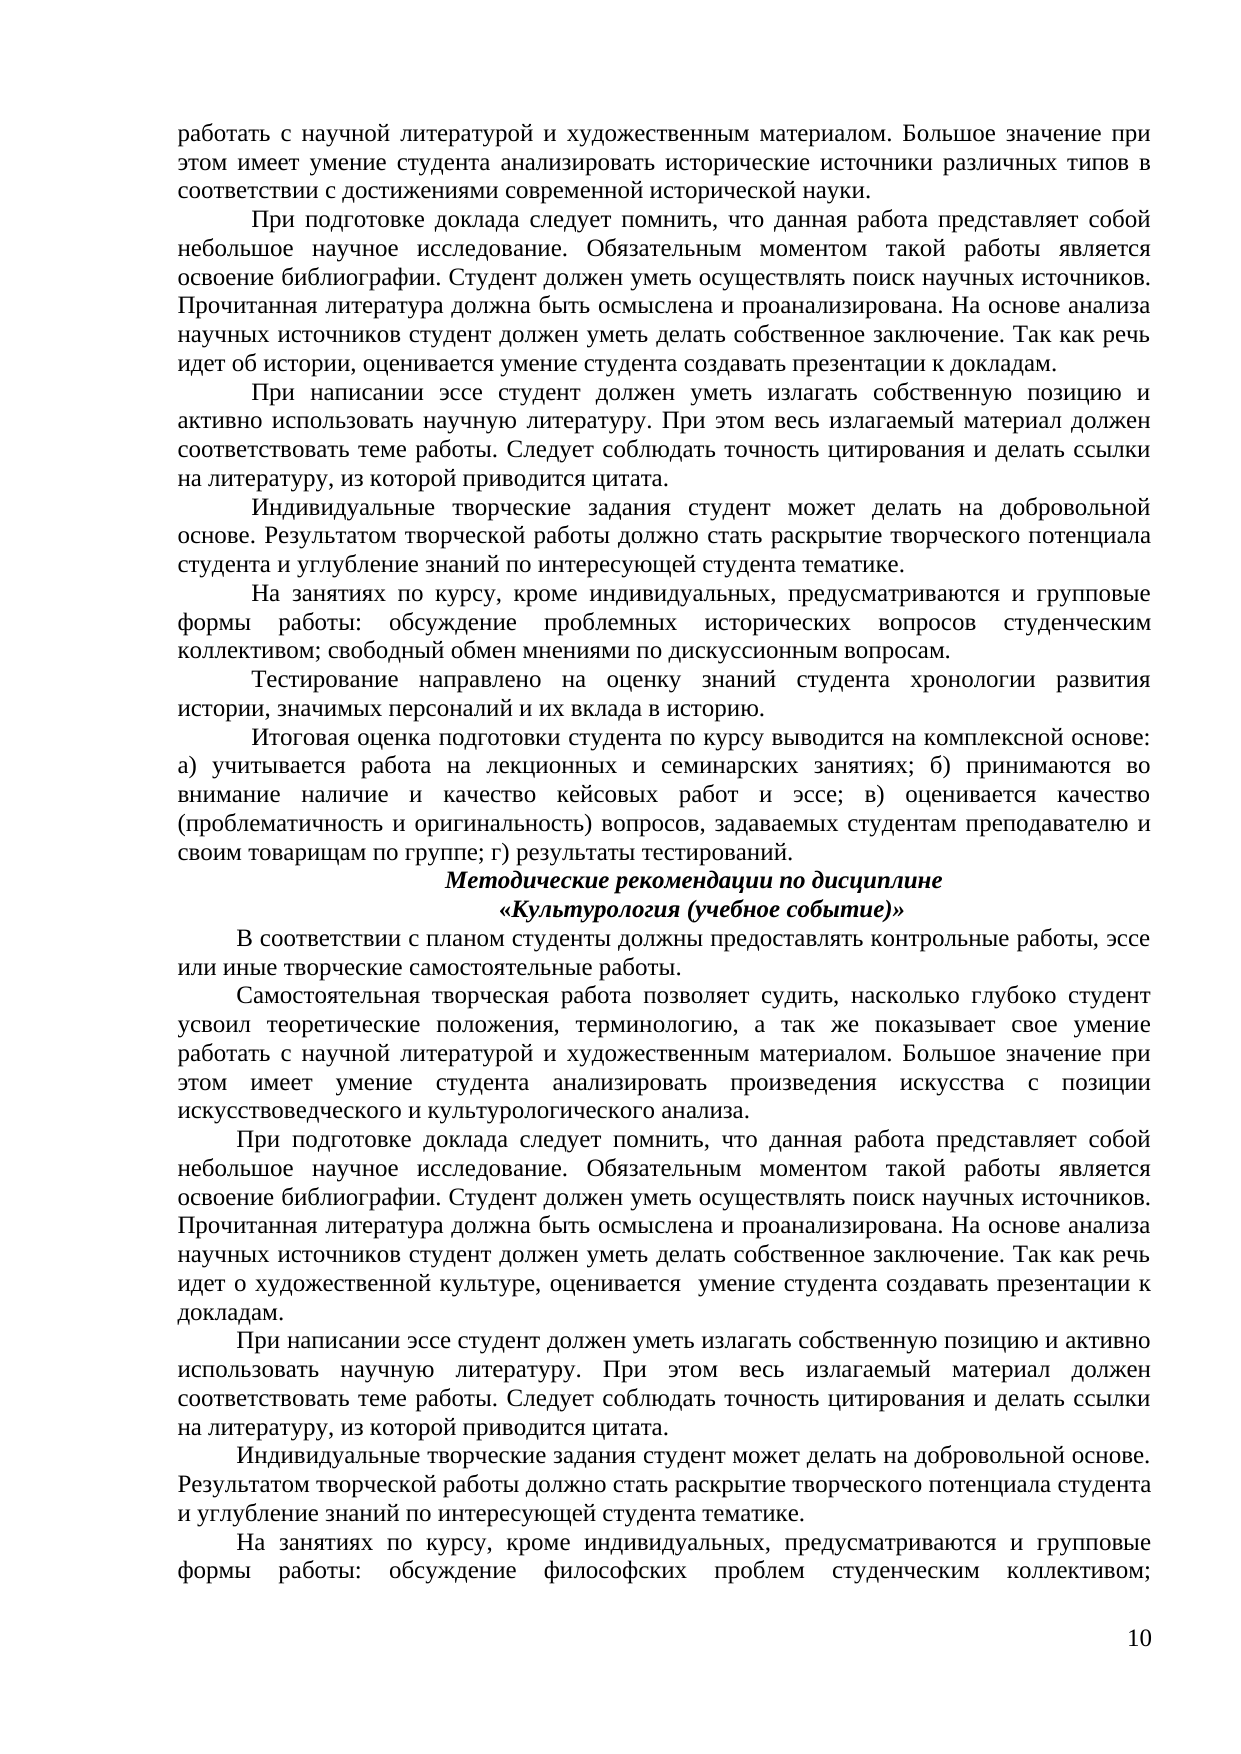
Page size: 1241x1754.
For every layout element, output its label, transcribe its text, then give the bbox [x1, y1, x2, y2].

text При написании эссе студент должен уметь излагать собственную позицию и активно использовать научную литературу. При этом весь излагаемый материал должен соответствовать теме работы. Следует соблюдать точность цитирования и делать ссылки на литературу, из которой приводится цитата. [177, 377, 1152, 492]
text При подготовке доклада следует помнить, что данная работа представляет собой небольшое научное исследование. Обязательным моментом такой работы является освоение библиографии. Студент должен уметь осуществлять поиск научных источников. Прочитанная литература должна быть осмыслена и проанализирована. На основе анализа научных источников студент должен уметь делать собственное заключение. Так как речь идет об истории, оценивается умение студента создавать презентации к докладам. [177, 204, 1152, 377]
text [177, 1527, 1152, 1584]
text При написании эссе студент должен уметь излагать собственную позицию и активно использовать научную литературу. При этом весь излагаемый материал должен соответствовать теме работы. Следует соблюдать точность цитирования и делать ссылки на литературу, из которой приводится цитата. [177, 1326, 1152, 1441]
text Индивидуальные творческие задания студент может делать на добровольной основе. Результатом творческой работы должно стать раскрытие творческого потенциала студента и углубление знаний по интересующей студента тематике. [177, 492, 1152, 578]
text Итоговая оценка подготовки студента по курсу выводится на комплексной основе: а) учитывается работа на лекционных и семинарских занятиях; б) принимаются во внимание наличие и качество кейсовых работ и эссе; в) оценивается качество (проблематичность и оригинальность) вопросов, задаваемых студентам преподавателю и своим товарищам по группе; г) результаты тестирований. [177, 722, 1152, 866]
text Тестирование направлено на оценку знаний студента хронологии развития истории, значимых персоналий и их вклада в историю. [177, 664, 1152, 722]
text На занятиях по курсу, кроме индивидуальных, предусматриваются и групповые формы работы: обсуждение проблемных исторических вопросов студенческим коллективом; свободный обмен мнениями по дискуссионным вопросам. [177, 578, 1152, 664]
text «Культурология (учебное событие)» [177, 894, 1152, 923]
text Методические рекомендации по дисциплине [177, 866, 1152, 894]
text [177, 118, 1152, 204]
text В соответствии с планом студенты должны предоставлять контрольные работы, эссе или иные творческие самостоятельные работы. [177, 923, 1152, 981]
text При подготовке доклада следует помнить, что данная работа представляет собой небольшое научное исследование. Обязательным моментом такой работы является освоение библиографии. Студент должен уметь осуществлять поиск научных источников. Прочитанная литература должна быть осмыслена и проанализирована. На основе анализа научных источников студент должен уметь делать собственное заключение. Так как речь идет о художественной культуре, оценивается умение студента создавать презентации к докладам. [177, 1124, 1152, 1326]
text Самостоятельная творческая работа позволяет судить, насколько глубоко студент усвоил теоретические положения, терминологию, а так же показывает свое умение работать с научной литературой и художественным материалом. Большое значение при этом имеет умение студента анализировать произведения искусства с позиции искусствоведческого и культурологического анализа. [177, 981, 1152, 1124]
text Индивидуальные творческие задания студент может делать на добровольной основе. Результатом творческой работы должно стать раскрытие творческого потенциала студента и углубление знаний по интересующей студента тематике. [177, 1441, 1152, 1527]
